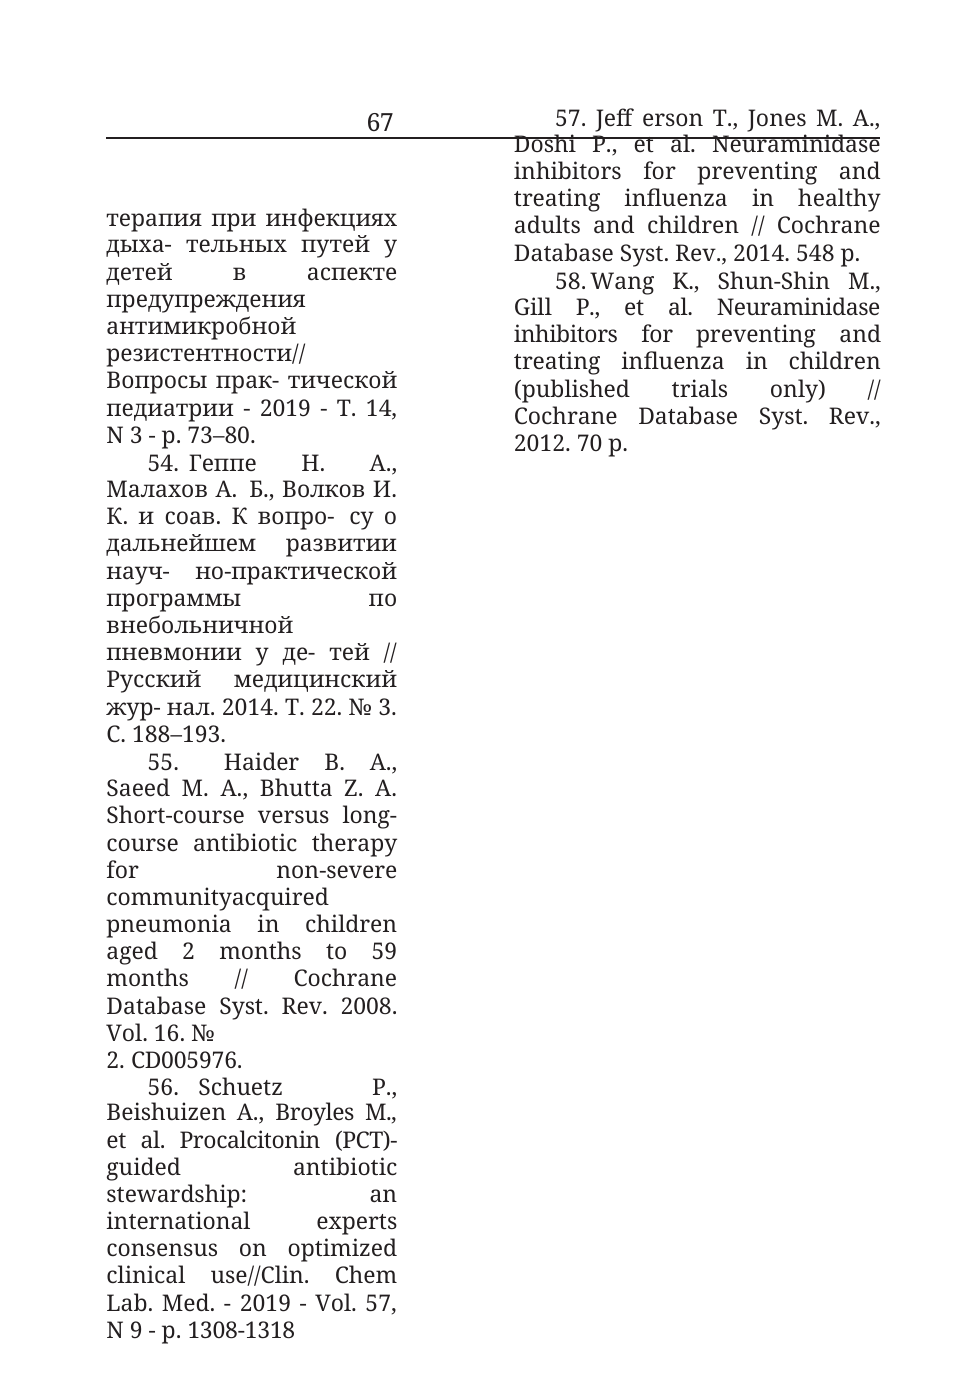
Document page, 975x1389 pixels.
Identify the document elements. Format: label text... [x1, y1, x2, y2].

text терапия при инфекциях дыха- тельных путей у детей в аспекте предупреждения антимикробной резистентности// Вопросы прак- тической педиатрии - 2019 - Т. 14, N 3 - p. 73–80. [106, 205, 397, 450]
text 67 [74, 105, 394, 139]
list Haider B. A., Saeed M. A., Bhutta Z. A. Short-course versus long-course antibiotic therapy for non-severe communityacquired pneumonia in children aged 2 months to 59 months // Cochrane Database Syst. Rev. 2008. Vol. 16. № [106, 749, 397, 1048]
list Schuetz P., Beishuizen A., Broyles M., et al. Procalcitonin (PCT)- guided antibiotic stewardship: an international experts consensus on optimized clinical use//Clin. Chem Lab. Med. - 2019 - Vol. 57, N 9 - p. 1308-1318 [106, 1073, 397, 1345]
text 2. CD005976. [106, 1048, 477, 1073]
list Jeff erson T., Jones M. A., Doshi P., et al. Neuraminidase inhibitors for preventing and treating influenza in healthy adults and children // Cochrane Database Syst. Rev., 2014. 548 p. [514, 105, 881, 268]
list Wang K., Shun-Shin M., Gill P., et al. Neuraminidase inhibitors for preventing and treating influenza in children (published trials only) // Cochrane Database Syst. Rev., 2012. 70 p. [514, 268, 881, 458]
list Геппе Н. А., Малахов А. Б., Волков И. К. и соав. К вопро- су о дальнейшем развитии науч- но-практической программы по внебольничной пневмонии у де- тей // Русский медицинский жур- нал. 2014. Т. 22. № 3. С. 188–193. [106, 450, 397, 749]
